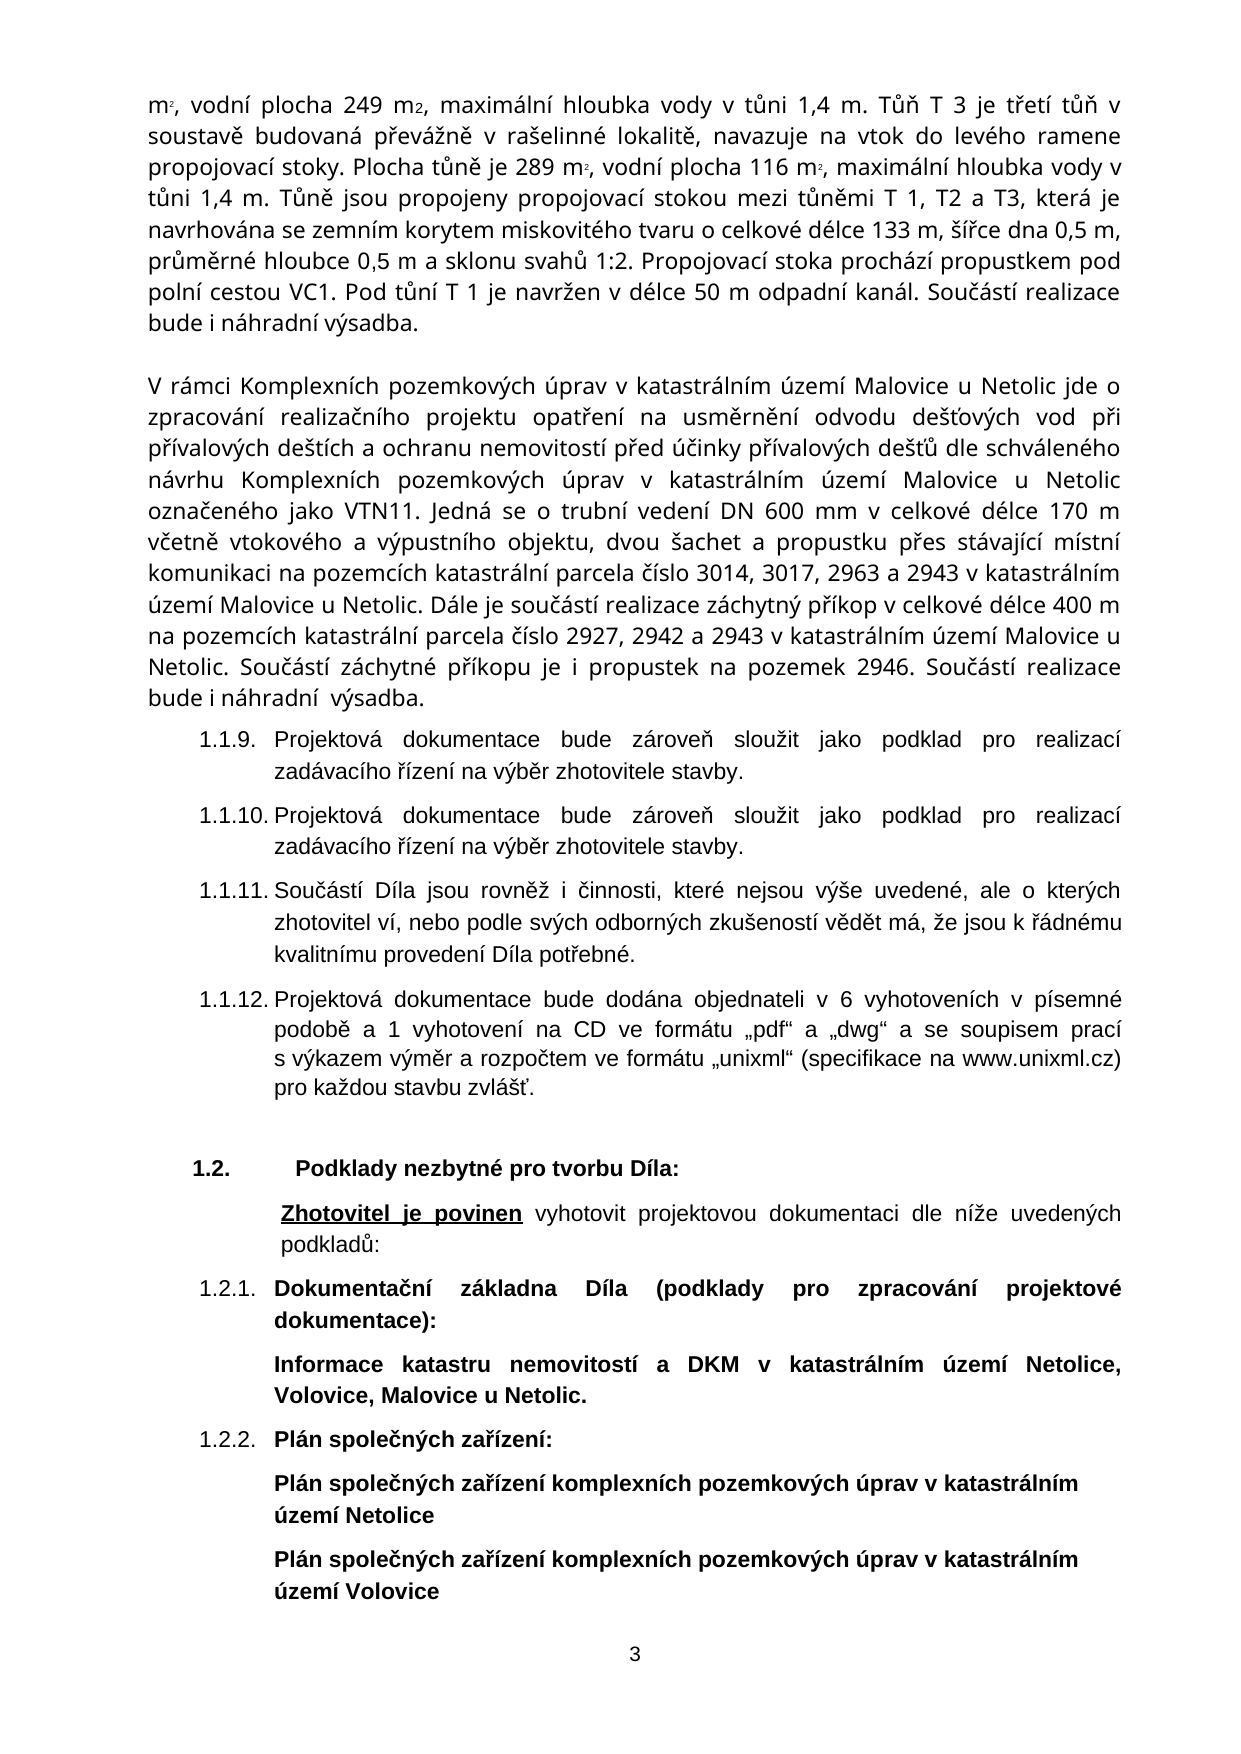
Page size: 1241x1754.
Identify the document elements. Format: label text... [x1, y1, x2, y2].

list Plán společných zařízení komplexních pozemkových úprav v katastrálním území Netolice [274, 1470, 1122, 1528]
list Zhotovitel je povinen vyhotovit projektovou dokumentaci dle níže uvedených podkladů: [281, 1199, 1122, 1257]
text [148, 89, 1122, 339]
list Podklady nezbytné pro tvorbu Díla: [192, 1155, 1122, 1182]
list Součástí Díla jsou rovněž i činnosti, které nejsou výše uvedené, ale o kterých zhotovitel ví, nebo podle svých odborných zkušeností vědět má, že jsou k řádnému kvalitnímu provedení Díla potřebné. [199, 877, 1122, 967]
list Projektová dokumentace bude dodána objednateli v 6 vyhotoveních v písemné podobě a 1 vyhotovení na CD ve formátu „pdf“ a „dwg“ a se soupisem prací s výkazem výměr a rozpočtem ve formátu „unixml“ (specifikace na www.unixml.cz) pro každou stavbu zvlášť. [199, 984, 1122, 1101]
list Dokumentační základna Díla (podklady pro zpracování projektové dokumentace): [199, 1275, 1122, 1333]
text V rámci Komplexních pozemkových úprav v katastrálním území Malovice u Netolic jde o zpracování realizačního projektu opatření na usměrnění odvodu dešťových vod při přívalových deštích a ochranu nemovitostí před účinky přívalových dešťů dle schváleného návrhu Komplexních pozemkových úprav v katastrálním území Malovice u Netolic označeného jako VTN11. Jedná se o trubní vedení DN 600 mm v celkové délce 170 m včetně vtokového a výpustního objektu, dvou šachet a propustku přes stávající místní komunikaci na pozemcích katastrální parcela číslo 3014, 3017, 2963 a 2943 v katastrálním území Malovice u Netolic. Dále je součástí realizace záchytný příkop v celkové délce 400 m na pozemcích katastrální parcela číslo 2927, 2942 a 2943 v katastrálním území Malovice u Netolic. Součástí záchytné příkopu je i propustek na pozemek 2946. Součástí realizace bude i náhradní výsadba. [148, 370, 1122, 714]
list Projektová dokumentace bude zároveň sloužit jako podklad pro realizací zadávacího řízení na výběr zhotovitele stavby. [199, 726, 1122, 784]
list Plán společných zařízení komplexních pozemkových úprav v katastrálním území Volovice [274, 1546, 1122, 1604]
list Plán společných zařízení: [199, 1426, 1122, 1453]
list Informace katastru nemovitostí a DKM v katastrálním území Netolice, Volovice, Malovice u Netolic. [274, 1351, 1122, 1409]
list Projektová dokumentace bude zároveň sloužit jako podklad pro realizací zadávacího řízení na výběr zhotovitele stavby. [199, 802, 1122, 860]
